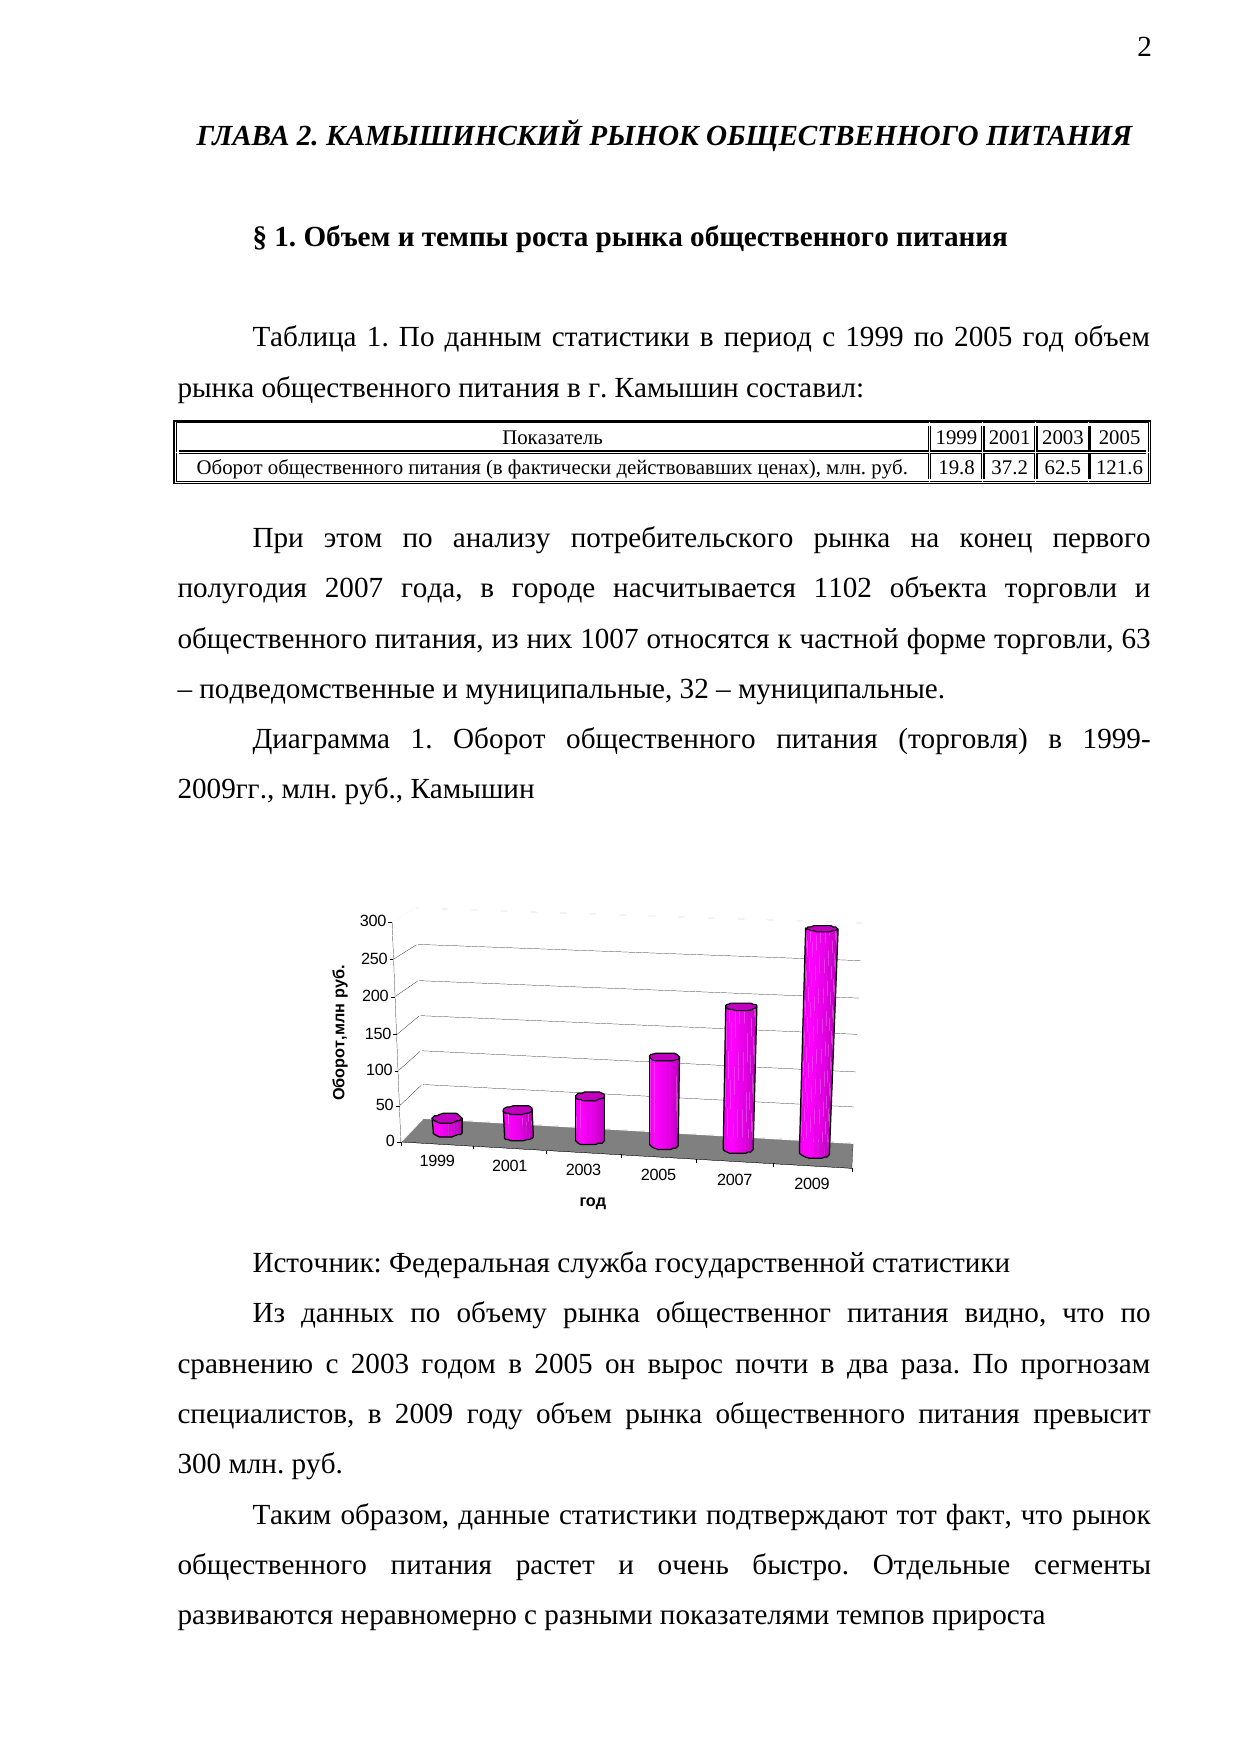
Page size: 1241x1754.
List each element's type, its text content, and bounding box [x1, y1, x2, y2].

subtitle § 1. Объем и темпы роста рынка общественного питания [177, 219, 1152, 252]
text Из данных по объему рынка общественног питания видно, что по сравнению с 2003 годом в 2005 он вырос почти в два раза. По прогнозам специалистов, в 2009 году объем рынка общественного питания превысит 300 млн. руб. [177, 1296, 1152, 1480]
table_header 1999 [930, 422, 983, 450]
table_header Показатель [177, 423, 930, 450]
table_header 2001 [983, 422, 1036, 450]
table_header 2005 [1089, 423, 1148, 450]
text Источник: Федеральная служба государственной статистики [177, 1245, 1152, 1279]
table_cell 121.6 [1089, 450, 1148, 481]
table_header 2003 [1036, 422, 1089, 450]
table_cell 37.2 [983, 450, 1036, 481]
table_cell 19.8 [930, 450, 983, 481]
text Таблица 1. По данным статистики в период с 1999 по 2005 год объем рынка общественного питания в г. Камышин составил: [177, 319, 1152, 403]
table_cell Оборот общественного питания (в фактически действовавших ценах), млн. руб. [177, 450, 930, 481]
subtitle ГЛАВА 2. КАМЫШИНСКИЙ РЫНОК ОБЩЕСТВЕННОГО ПИТАНИЯ [177, 118, 1152, 152]
text Диаграмма 1. Оборот общественного питания (торговля) в 1999-2009гг., млн. руб., Камышин [177, 721, 1152, 805]
table_cell 62.5 [1036, 454, 1089, 481]
text При этом по анализу потребительского рынка на конец первого полугодия 2007 года, в городе насчитывается 1102 объекта торговли и общественного питания, из них 1007 относятся к частной форме торговли, 63 – подведомственные и муниципальные, 32 – муниципальные. [177, 520, 1152, 704]
text Таким образом, данные статистики подтверждают тот факт, что рынок общественного питания растет и очень быстро. Отдельные сегменты развиваются неравномерно с разными показателями темпов прироста [177, 1497, 1152, 1631]
